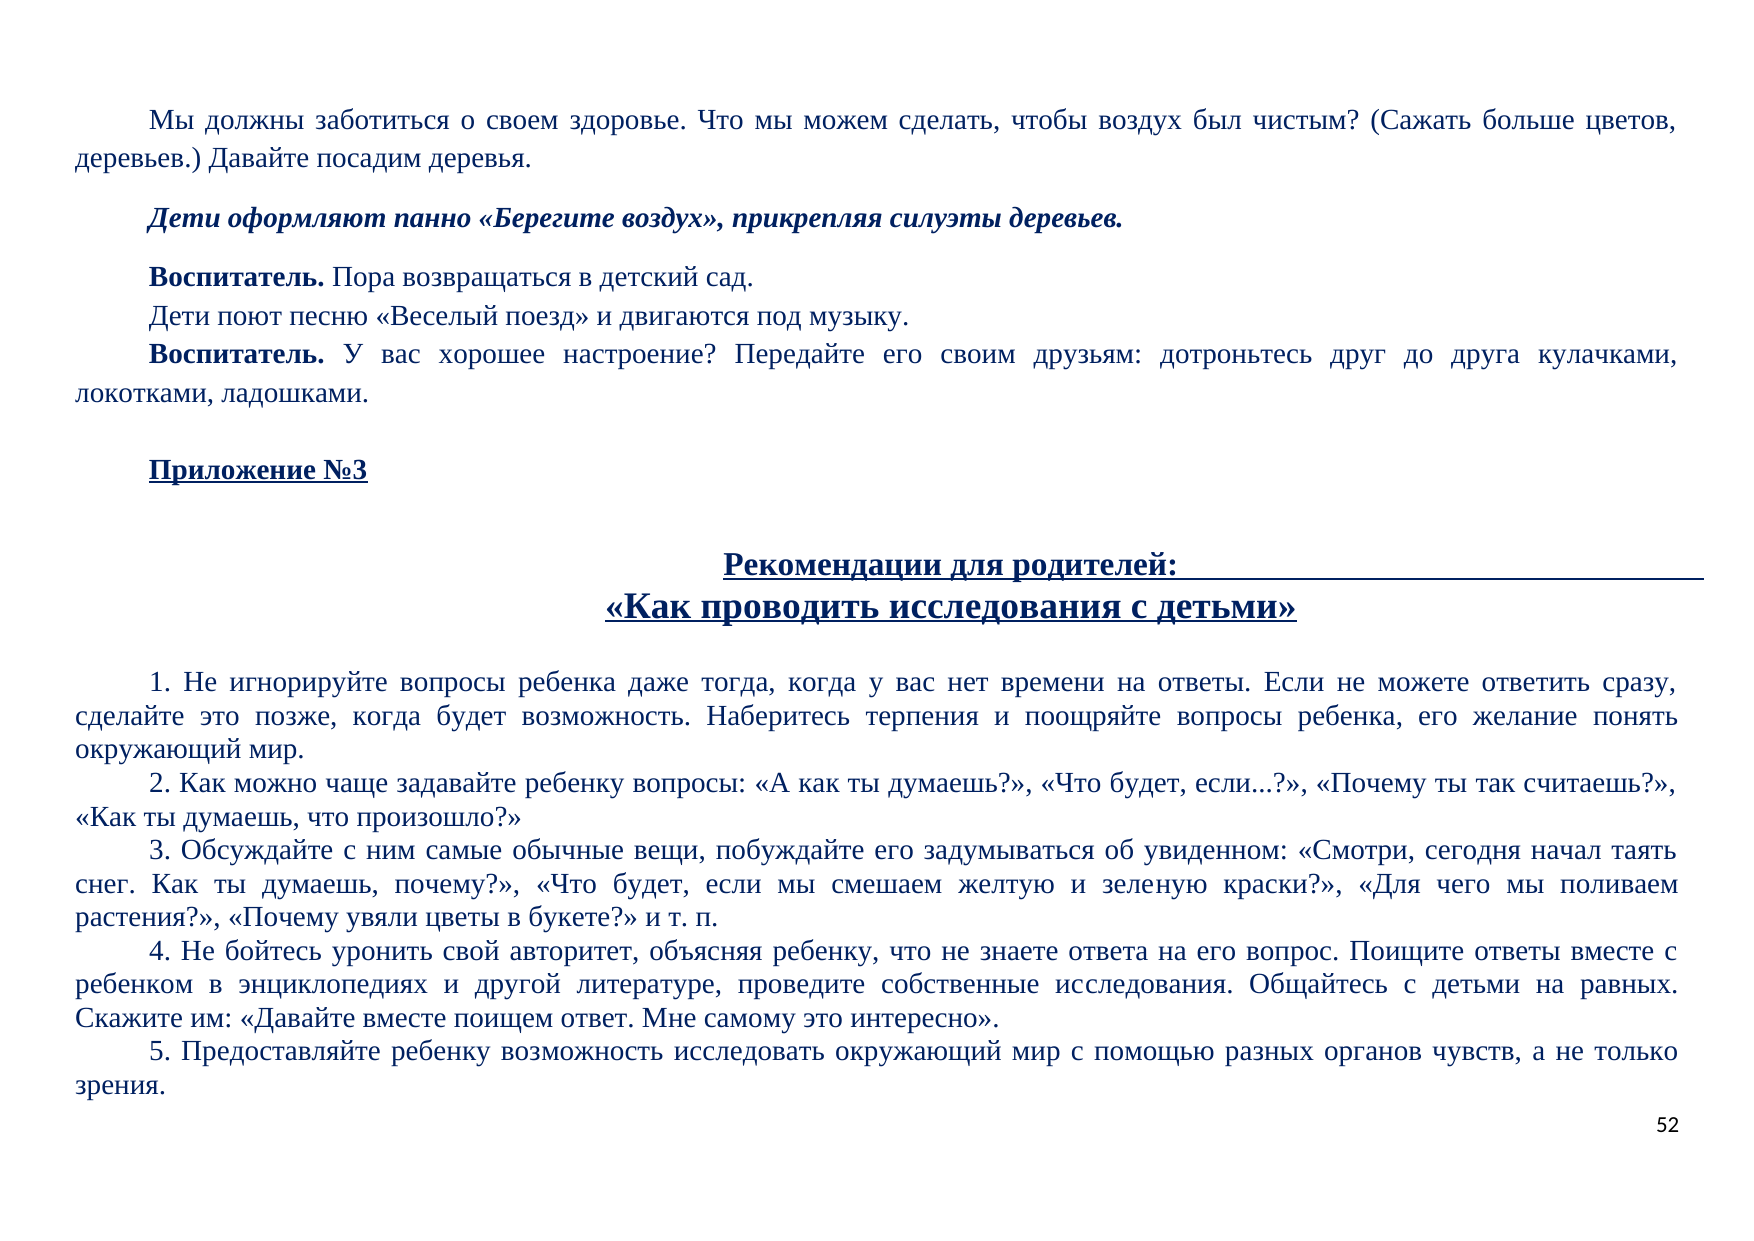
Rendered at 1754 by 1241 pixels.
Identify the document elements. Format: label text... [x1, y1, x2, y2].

text 1. Не игнорируйте вопросы ребенка даже тогда, когда у вас нет времени на ответы. Если не можете ответить сразу, сделайте это позже, когда будет возможность. Наберитесь терпения и поощряйте вопросы ребенка, его желание понять окружающий мир. [75, 664, 1679, 765]
text Рекомендации для родителей: [222, 545, 1679, 583]
text 4. Не бойтесь уронить свой авторитет, объясняя ребенку, что не знаете ответа на его вопрос. Поищите ответы вместе с ребенком в энциклопедиях и другой литературе, проведите собственные исследования. Общайтесь с детьми на равных. Скажите им: «Давайте вместе поищем ответ. Мне самому это интересно». [75, 933, 1679, 1033]
text 3. Обсуждайте с ним самые обычные вещи, побуждайте его задумываться об увиденном: «Смотри, сегодня начал таять снег. Как ты думаешь, почему?», «Что будет, если мы смешаем желтую и зеленую краски?», «Для чего мы поливаем растения?», «Почему увяли цветы в букете?» и т. п. [75, 832, 1679, 933]
list Приложение №3 [149, 452, 1679, 485]
text Воспитатель. У вас хорошее настроение? Передайте его своим друзьям: дотроньтесь друг до друга кулачками, локотками, ладошками. [75, 336, 1679, 408]
text Мы должны заботиться о своем здоровье. Что мы можем сделать, чтобы воздух был чистым? (Сажать больше цветов, деревьев.) Давайте посадим деревья. [75, 102, 1679, 174]
text 2. Как можно чаще задавайте ребенку вопросы: «А как ты думаешь?», «Что будет, если...?», «Почему ты так считаешь?», «Как ты думаешь, что произошло?» [75, 765, 1679, 832]
text «Как проводить исследования с детьми» [222, 583, 1679, 626]
text Дети оформляют панно «Берегите воздух», прикрепляя силуэты деревьев. [75, 200, 1679, 233]
text Дети поют песню «Веселый поезд» и двигаются под музыку. [75, 298, 1679, 331]
text Воспитатель. Пора возвращаться в детский сад. [75, 259, 1679, 293]
text 5. Предоставляйте ребенку возможность исследовать окружающий мир с помощью разных органов чувств, а не только зрения. [75, 1033, 1679, 1101]
